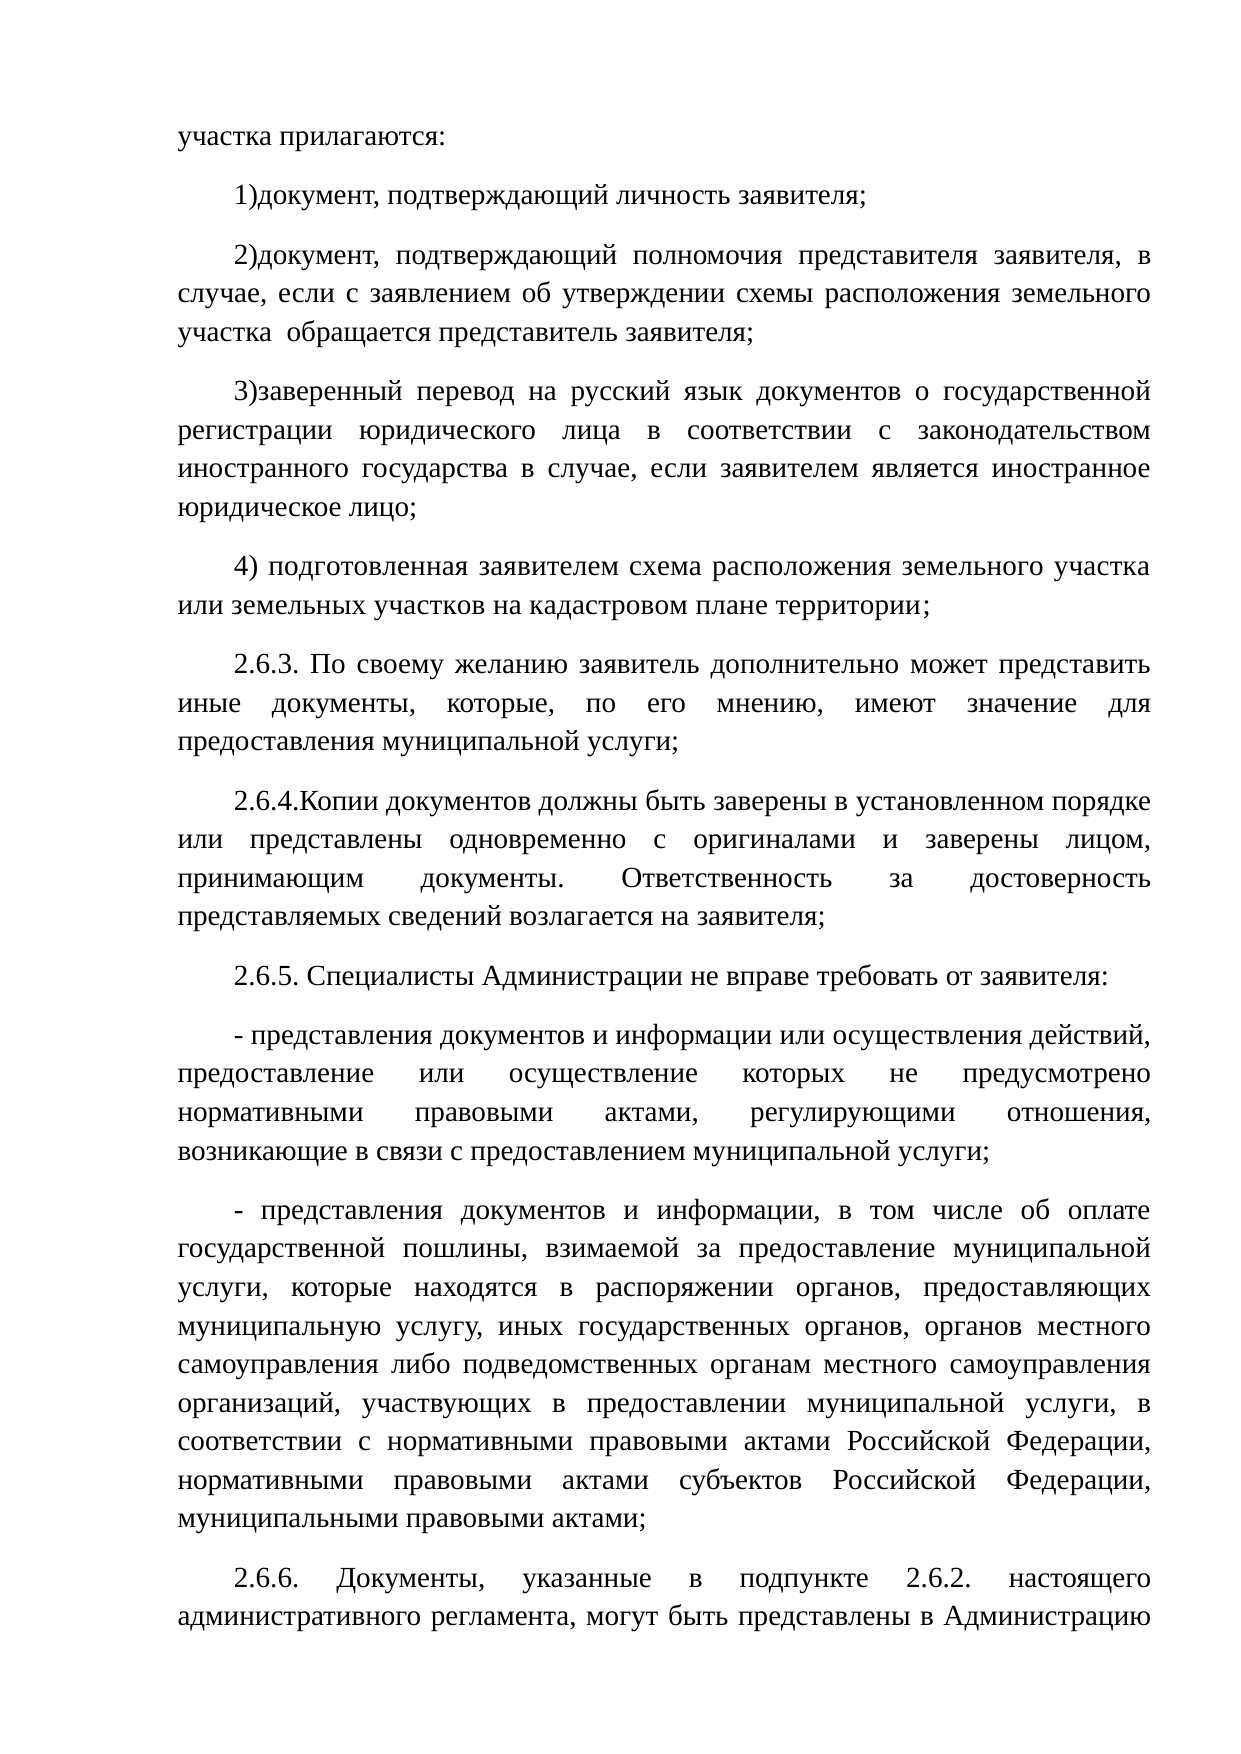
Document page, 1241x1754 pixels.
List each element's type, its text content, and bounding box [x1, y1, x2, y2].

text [177, 1560, 1152, 1632]
text 2)документ, подтверждающий полномочия представителя заявителя, в случае, если с заявлением об утверждении схемы расположения земельного участка обращается представитель заявителя; [177, 237, 1152, 347]
text 3)заверенный перевод на русский язык документов о государственной регистрации юридического лица в соответствии с законодательством иностранного государства в случае, если заявителем является иностранное юридическое лицо; [177, 373, 1152, 522]
text 4) подготовленная заявителем схема расположения земельного участка или земельных участков на кадастровом плане территории; [177, 548, 1152, 620]
text - представления документов и информации или осуществления действий, предоставление или осуществление которых не предусмотрено нормативными правовыми актами, регулирующими отношения, возникающие в связи с предоставлением муниципальной услуги; [177, 1017, 1152, 1166]
text - представления документов и информации, в том числе об оплате государственной пошлины, взимаемой за предоставление муниципальной услуги, которые находятся в распоряжении органов, предоставляющих муниципальную услугу, иных государственных органов, органов местного самоуправления либо подведомственных органам местного самоуправления организаций, участвующих в предоставлении муниципальной услуги, в соответствии с нормативными правовыми актами Российской Федерации, нормативными правовыми актами субъектов Российской Федерации, муниципальными правовыми актами; [177, 1192, 1152, 1534]
text 1)документ, подтверждающий личность заявителя; [177, 177, 1152, 211]
text 2.6.4.Копии документов должны быть заверены в установленном порядке или представлены одновременно с оригиналами и заверены лицом, принимающим документы. Ответственность за достоверность представляемых сведений возлагается на заявителя; [177, 783, 1152, 932]
text 2.6.3. По своему желанию заявитель дополнительно может представить иные документы, которые, по его мнению, имеют значение для предоставления муниципальной услуги; [177, 646, 1152, 757]
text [177, 118, 1152, 152]
text 2.6.5. Специалисты Администрации не вправе требовать от заявителя: [177, 958, 1152, 991]
